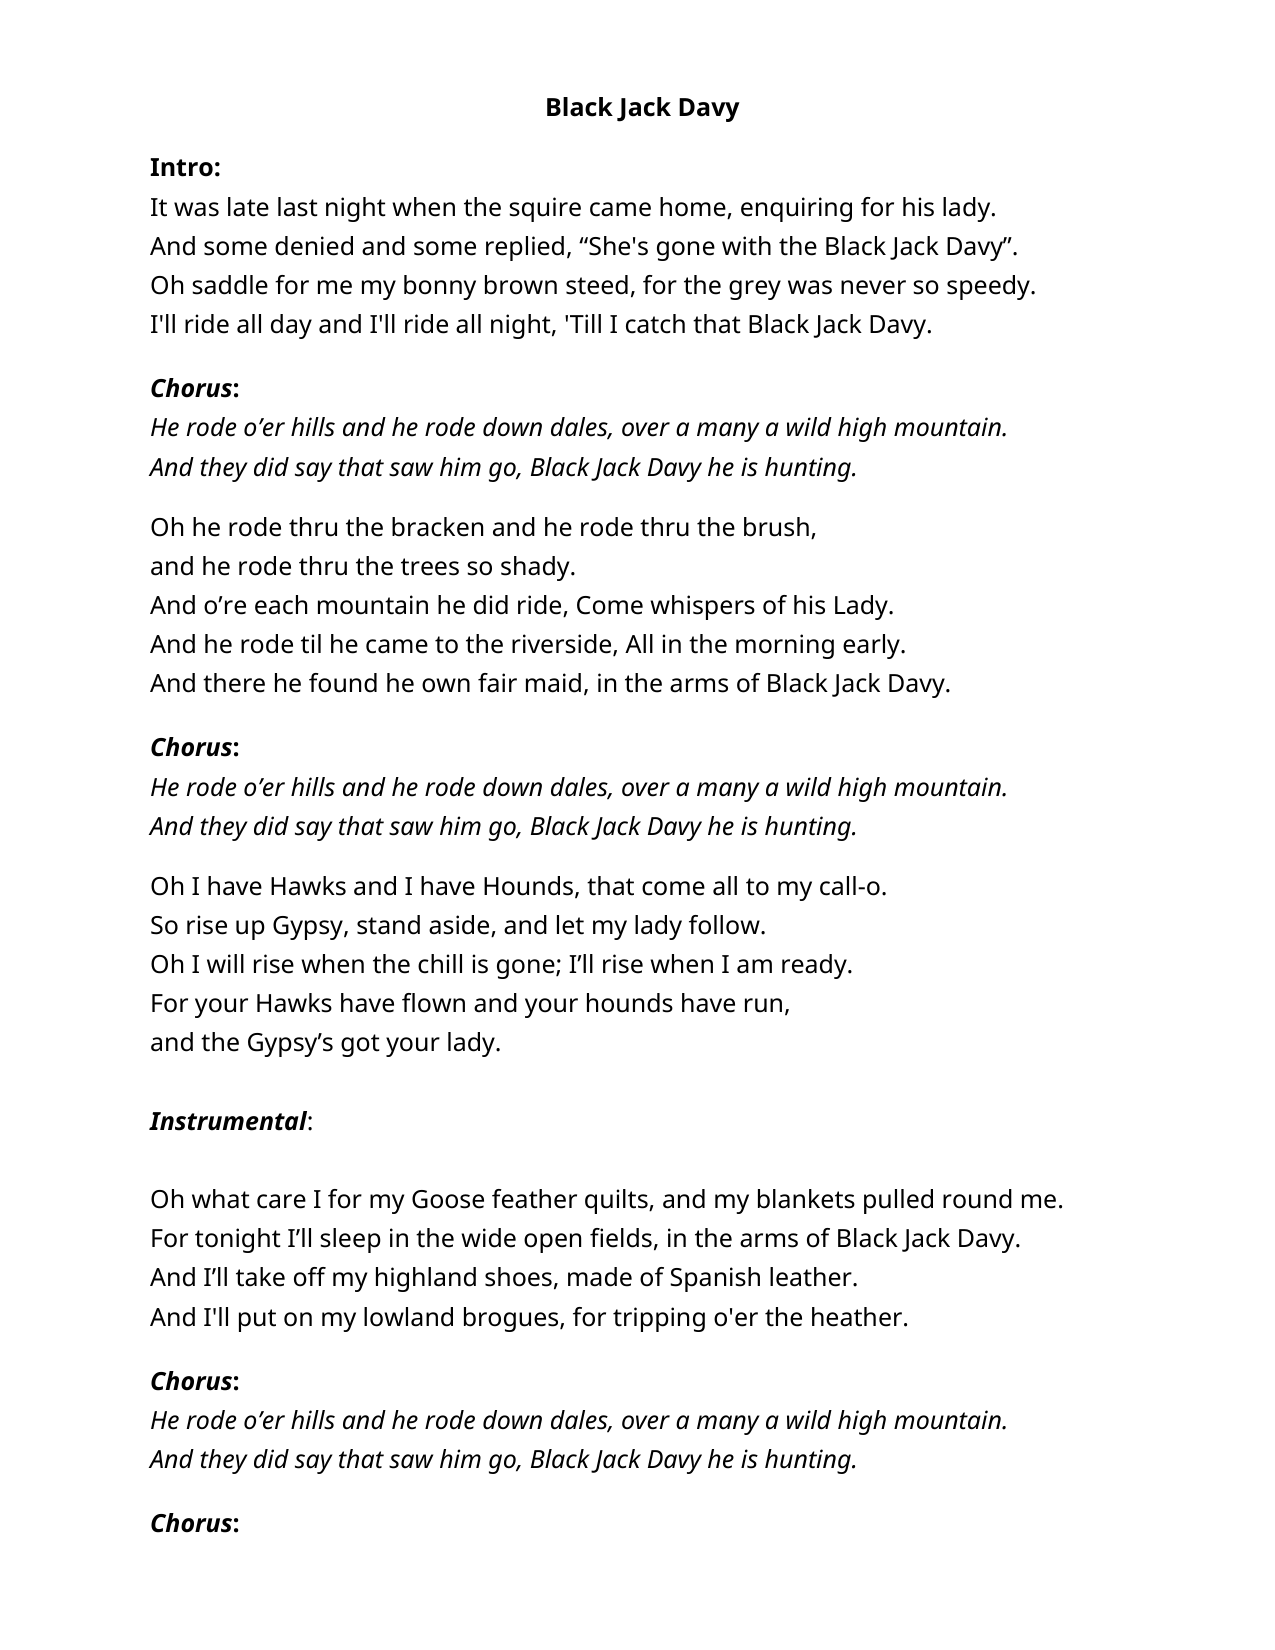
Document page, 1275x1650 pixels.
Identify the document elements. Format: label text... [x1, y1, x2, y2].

text and he rode thru the trees so shady. [150, 548, 1134, 582]
text Chorus: [150, 1363, 1134, 1397]
text It was late last night when the squire came home, enquiring for his lady. And some denied and some replied, “She's gone with the Black Jack Davy”. Oh saddle for me my bonny brown steed, for the grey was never so speedy. I'll ride all day and I'll ride all night, 'Till I catch that Black Jack Davy. [150, 189, 1134, 341]
text He rode o’er hills and he rode down dales, over a many a wild high mountain. And they did say that saw him go, Black Jack Davy he is hunting. [150, 1402, 1134, 1476]
text He rode o’er hills and he rode down dales, over a many a wild high mountain. And they did say that saw him go, Black Jack Davy he is hunting. [150, 410, 1134, 483]
text Oh he rode thru the bracken and he rode thru the brush, [150, 509, 1134, 543]
text Instrumental: Oh what care I for my Goose feather quilts, and my blankets pulled round me. For tonight I’ll sleep in the wide open fields, in the arms of Black Jack Davy. And I’ll take off my highland shoes, made of Spanish leather. And I'll put on my lowland brogues, for tripping o'er the heather. [150, 1103, 1134, 1333]
text and the Gypsy’s got your lady. [150, 1025, 1134, 1059]
text Intro: [150, 150, 1134, 184]
text For your Hawks have flown and your hounds have run, [150, 986, 1134, 1020]
text So rise up Gypsy, stand aside, and let my lady follow. [150, 907, 1134, 942]
text Chorus: [150, 730, 1134, 764]
text Oh I have Hawks and I have Hounds, that come all to my call-o. [150, 868, 1134, 902]
text He rode o’er hills and he rode down dales, over a many a wild high mountain. And they did say that saw him go, Black Jack Davy he is hunting. [150, 769, 1134, 842]
text Chorus: [150, 371, 1134, 405]
text And he rode til he came to the riverside, All in the morning early. And there he found he own fair maid, in the arms of Black Jack Davy. [150, 627, 1134, 700]
text Chorus: [150, 1506, 1134, 1540]
text And o’re each mountain he did ride, Come whispers of his Lady. [150, 587, 1134, 622]
text Black Jack Davy [150, 90, 1134, 124]
text Oh I will rise when the chill is gone; I’ll rise when I am ready. [150, 947, 1134, 981]
